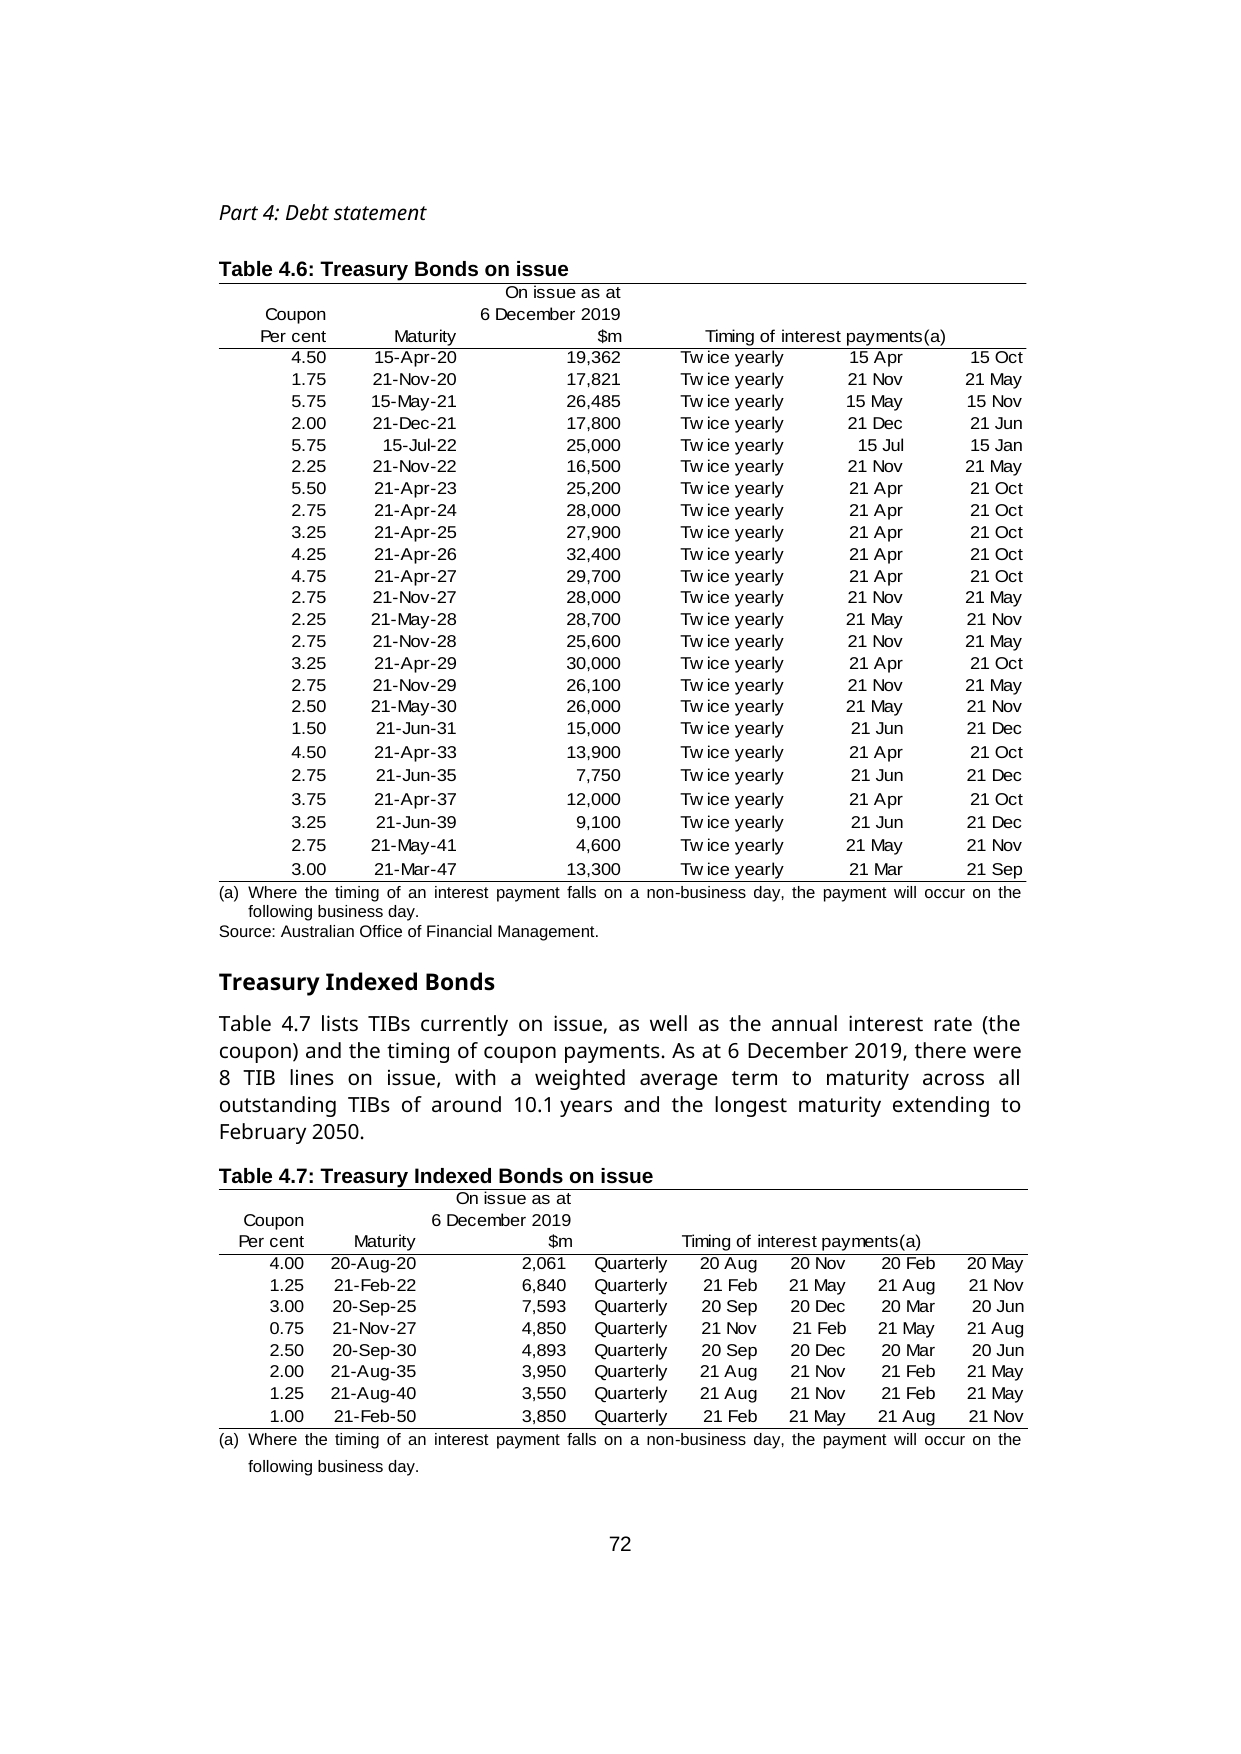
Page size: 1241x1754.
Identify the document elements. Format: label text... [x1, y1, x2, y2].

subtitle Treasury Indexed Bonds [218, 966, 1022, 997]
list Where the timing of an interest payment falls on a non-business day, the payment will occur on the following business day. [218, 1430, 1022, 1478]
subtitle Table 4.6: Treasury Bonds on issue [218, 257, 1022, 281]
list Where the timing of an interest payment falls on a non-business day, the payment will occur on the following business day. [218, 883, 1022, 921]
text Table 4.7 lists TIBs currently on issue, as well as the annual interest rate (the coupon) and the timing of coupon payments. As at 6 December 2019, there were 8 TIB lines on issue, with a weighted average term to maturity across all outstanding TIBs of around 10.1 years and the longest maturity extending to February 2050. [218, 1009, 1022, 1145]
subtitle Table 4.7: Treasury Indexed Bonds on issue [218, 1163, 1022, 1187]
text Source: Australian Office of Financial Management. [218, 921, 1022, 941]
